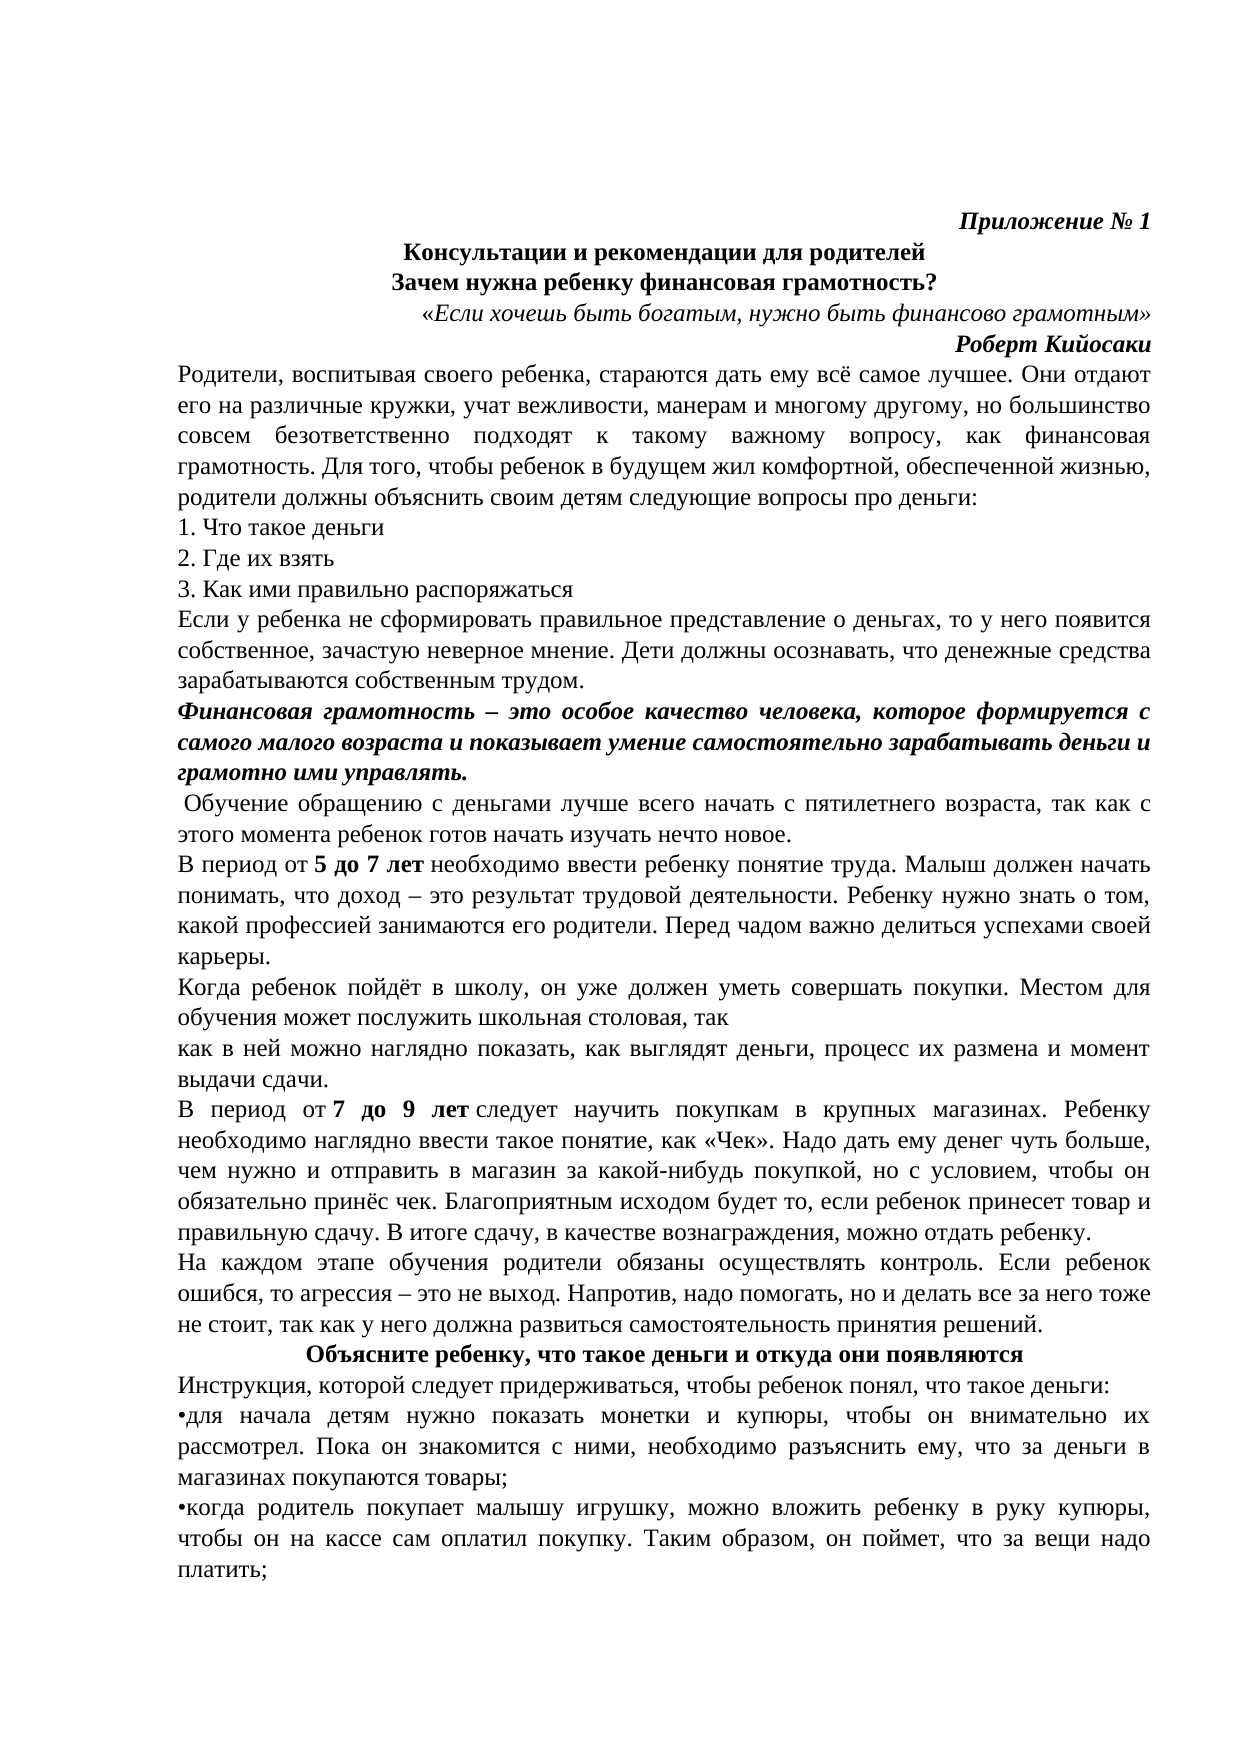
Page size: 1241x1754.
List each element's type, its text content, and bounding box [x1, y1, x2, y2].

text Роберт Кийосаки [177, 327, 1152, 357]
text Зачем нужна ребенку финансовая грамотность? [177, 266, 1152, 296]
text В период от 5 до 7 лет необходимо ввести ребенку понятие труда. Малыш должен начать понимать, что доход – это результат трудовой деятельности. Ребенку нужно знать о том, какой профессией занимаются его родители. Перед чадом важно делиться успехами своей карьеры. [177, 847, 1152, 970]
text •когда родитель покупает малышу игрушку, можно вложить ребенку в руку купюры, чтобы он на кассе сам оплатил покупку. Таким образом, он поймет, что за вещи надо платить; [177, 1491, 1152, 1582]
text Когда ребенок пойдёт в школу, он уже должен уметь совершать покупки. Местом для обучения может послужить школьная столовая, так [177, 970, 1152, 1031]
text 2. Где их взять [177, 541, 1152, 572]
text 3. Как ими правильно распоряжаться [177, 572, 1152, 602]
text Инструкция, которой следует придерживаться, чтобы ребенок понял, что такое деньги: [177, 1368, 1152, 1399]
text На каждом этапе обучения родители обязаны осуществлять контроль. Если ребенок ошибся, то агрессия – это не выход. Напротив, надо помогать, но и делать все за него тоже не стоит, так как у него должна развиться самостоятельность принятия решений. [177, 1246, 1152, 1337]
text Если у ребенка не сформировать правильное представление о деньгах, то у него появится собственное, зачастую неверное мнение. Дети должны осознавать, что денежные средства зарабатываются собственным трудом. [177, 602, 1152, 694]
text Приложение № 1 [177, 204, 1152, 235]
text •для начала детям нужно показать монетки и купюры, чтобы он внимательно их рассмотрел. Пока он знакомится с ними, необходимо разъяснить ему, что за деньги в магазинах покупаются товары; [177, 1399, 1152, 1491]
text Обучение обращению с деньгами лучше всего начать с пятилетнего возраста, так как с этого момента ребенок готов начать изучать нечто новое. [177, 786, 1152, 847]
text Консультации и рекомендации для родителей [177, 235, 1152, 266]
text Объясните ребенку, что такое деньги и откуда они появляются [177, 1337, 1152, 1368]
text Родители, воспитывая своего ребенка, стараются дать ему всё самое лучшее. Они отдают его на различные кружки, учат вежливости, манерам и многому другому, но большинство совсем безответственно подходят к такому важному вопросу, как финансовая грамотность. Для того, чтобы ребенок в будущем жил комфортной, обеспеченной жизнью, родители должны объяснить своим детям следующие вопросы про деньги: [177, 357, 1152, 511]
text «Если хочешь быть богатым, нужно быть финансово грамотным» [177, 296, 1152, 327]
text В период от 7 до 9 лет следует научить покупкам в крупных магазинах. Ребенку необходимо наглядно ввести такое понятие, как «Чек». Надо дать ему денег чуть больше, чем нужно и отправить в магазин за какой-нибудь покупкой, но с условием, чтобы он обязательно принёс чек. Благоприятным исходом будет то, если ребенок принесет товар и правильную сдачу. В итоге сдачу, в качестве вознаграждения, можно отдать ребенку. [177, 1092, 1152, 1246]
text 1. Что такое деньги [177, 511, 1152, 541]
text Финансовая грамотность – это особое качество человека, которое формируется с самого малого возраста и показывает умение самостоятельно зарабатывать деньги и грамотно ими управлять. [177, 694, 1152, 786]
text как в ней можно наглядно показать, как выглядят деньги, процесс их размена и момент выдачи сдачи. [177, 1031, 1152, 1092]
